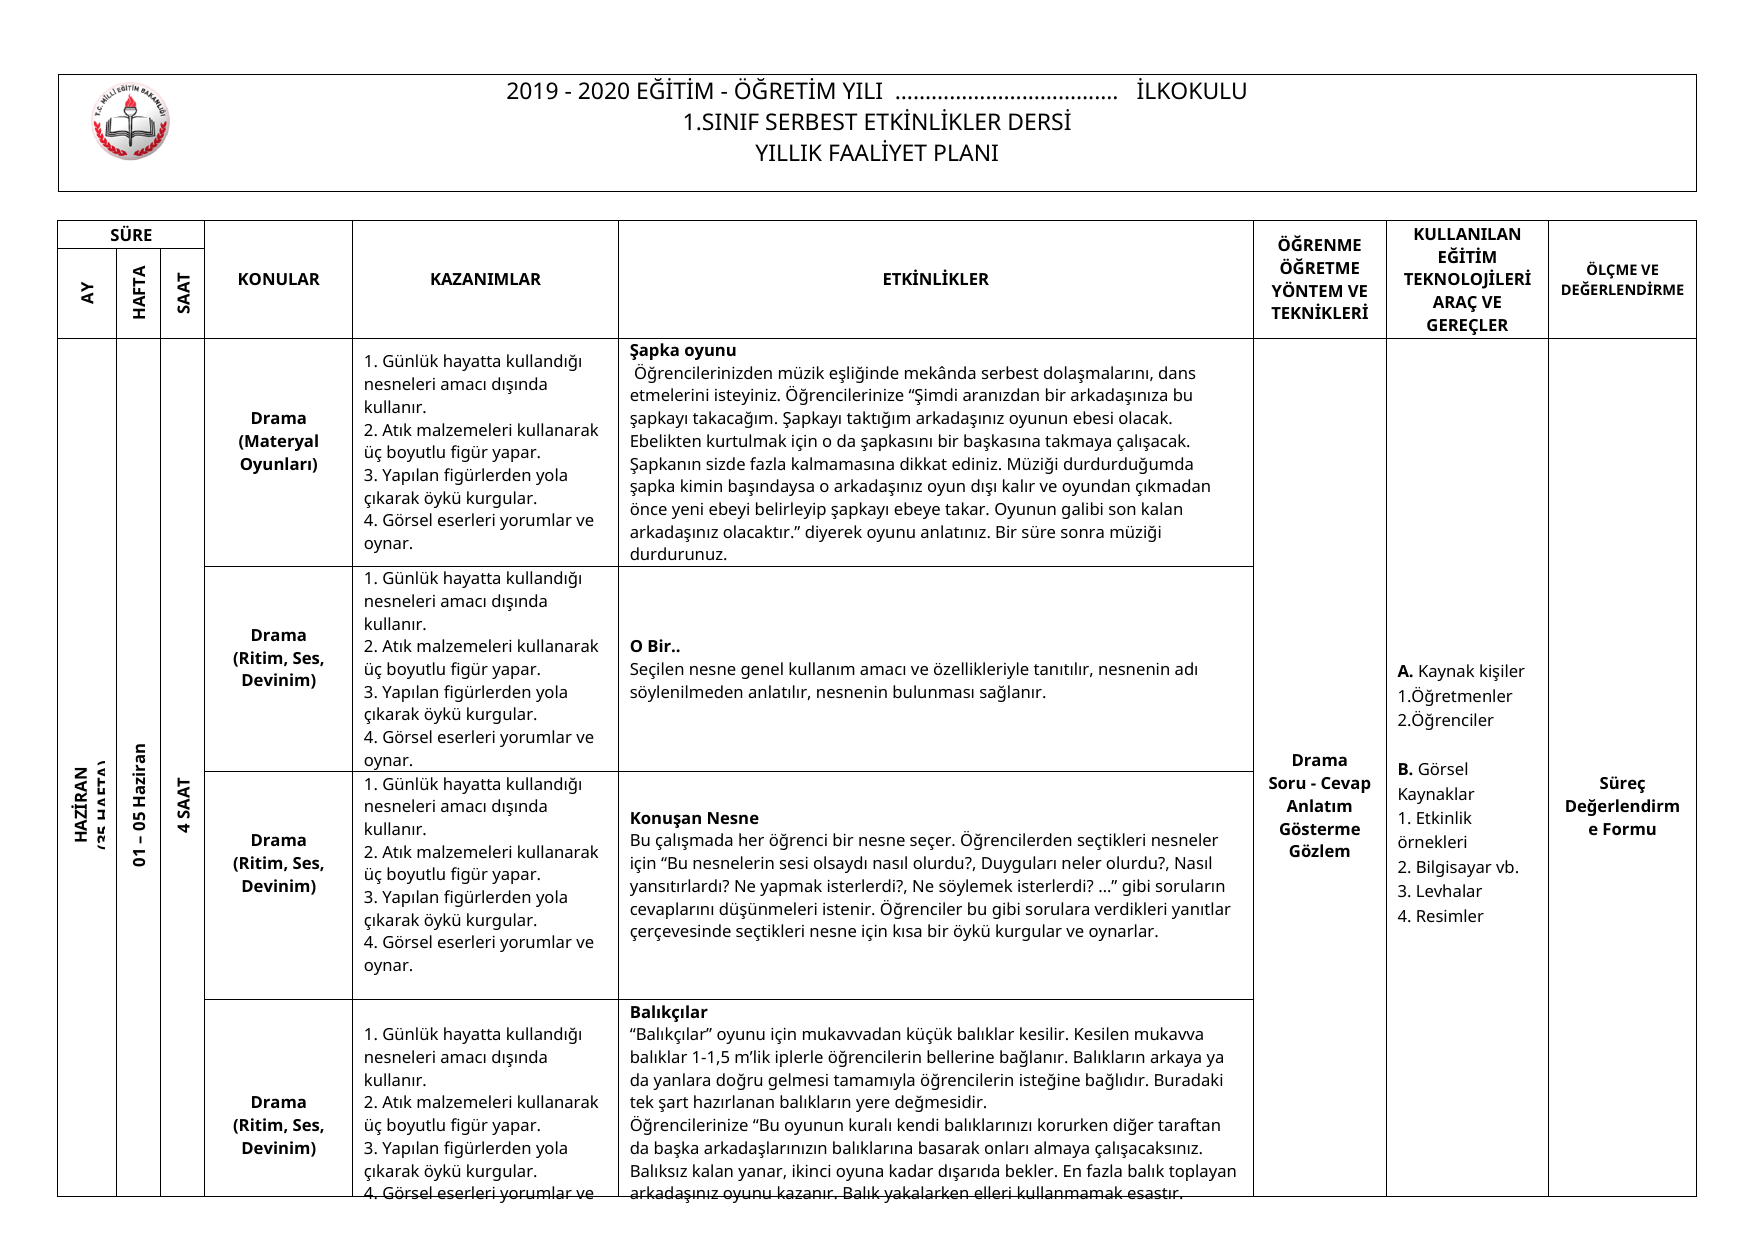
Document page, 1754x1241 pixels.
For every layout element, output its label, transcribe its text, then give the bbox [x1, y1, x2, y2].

table_cell HAFTA [117, 249, 160, 338]
table_cell 1. Günlük hayatta kullandığı nesneleri amacı dışında kullanır. 2. Atık malzemeleri kullanarak üç boyutlu figür yapar. 3. Yapılan figürlerden yola çıkarak öykü kurgular. 4. Görsel eserleri yorumlar ve oynar. [353, 339, 618, 566]
table_header KULLANILAN EĞİTİM TEKNOLOJİLERİ ARAÇ VE GEREÇLER [1387, 221, 1548, 338]
table_header ÖLÇME VE DEĞERLENDİRME [1549, 221, 1696, 338]
table_cell A. Kaynak kişiler 1.Öğretmenler 2.Öğrenciler B. Görsel Kaynaklar 1. Etkinlik örnekleri 2. Bilgisayar vb. 3. Levhalar 4. Resimler [1387, 339, 1548, 1196]
table_cell Drama (Ritim, Ses, Devinim) [205, 1000, 352, 1196]
picture [85, 77, 175, 167]
table_cell Drama (Ritim, Ses, Devinim) [205, 567, 352, 771]
table_header ÖĞRENME ÖĞRETME YÖNTEM VE TEKNİKLERİ [1254, 221, 1386, 338]
table_cell 1. Günlük hayatta kullandığı nesneleri amacı dışında kullanır. 2. Atık malzemeleri kullanarak üç boyutlu figür yapar. 3. Yapılan figürlerden yola çıkarak öykü kurgular. 4. Görsel eserleri yorumlar ve oynar. [353, 567, 618, 771]
table_cell 4 SAAT [161, 339, 204, 1196]
table_cell Konuşan Nesne Bu çalışmada her öğrenci bir nesne seçer. Öğrencilerden seçtikleri nesneler için “Bu nesnelerin sesi olsaydı nasıl olurdu?, Duyguları neler olurdu?, Nasıl yansıtırlardı? Ne yapmak isterlerdi?, Ne söylemek isterlerdi? …” gibi soruların cevaplarını düşünmeleri istenir. Öğrenciler bu gibi sorulara verdikleri yanıtlar çerçevesinde seçtikleri nesne için kısa bir öykü kurgular ve oynarlar. [619, 772, 1253, 999]
table_header ETKİNLİKLER [619, 221, 1253, 338]
table_header SÜRE [58, 221, 204, 248]
table_header KAZANIMLAR [353, 221, 618, 338]
table_cell Drama (Ritim, Ses, Devinim) [205, 772, 352, 999]
table_cell 1. Günlük hayatta kullandığı nesneleri amacı dışında kullanır. 2. Atık malzemeleri kullanarak üç boyutlu figür yapar. 3. Yapılan figürlerden yola çıkarak öykü kurgular. 4. Görsel eserleri yorumlar ve oynar. [353, 1000, 618, 1196]
table_cell Drama (Materyal Oyunları) [205, 339, 352, 566]
table_cell 1. Günlük hayatta kullandığı nesneleri amacı dışında kullanır. 2. Atık malzemeleri kullanarak üç boyutlu figür yapar. 3. Yapılan figürlerden yola çıkarak öykü kurgular. 4. Görsel eserleri yorumlar ve oynar. [353, 772, 618, 999]
table_cell Süreç Değerlendirme Formu [1549, 339, 1696, 1196]
table_header KONULAR [205, 221, 352, 338]
table_cell AY [58, 249, 116, 338]
table_cell O Bir.. Seçilen nesne genel kullanım amacı ve özellikleriyle tanıtılır, nesnenin adı söylenilmeden anlatılır, nesnenin bulunması sağlanır. [619, 567, 1253, 771]
table_cell 01 – 05 Haziran [117, 339, 160, 1196]
table_cell HAZİRAN (35 HAFTA) [58, 339, 116, 1196]
table_cell SAAT [161, 249, 204, 338]
table_cell Drama Soru - Cevap Anlatım Gösterme Gözlem [1254, 339, 1386, 1196]
table_cell Balıkçılar “Balıkçılar” oyunu için mukavvadan küçük balıklar kesilir. Kesilen mukavva balıklar 1-1,5 m’lik iplerle öğrencilerin bellerine bağlanır. Balıkların arkaya ya da yanlara doğru gelmesi tamamıyla öğrencilerin isteğine bağlıdır. Buradaki tek şart hazırlanan balıkların yere değmesidir. Öğrencilerinize “Bu oyunun kuralı kendi balıklarınızı korurken diğer taraftan da başka arkadaşlarınızın balıklarına basarak onları almaya çalışacaksınız. Balıksız kalan yanar, ikinci oyuna kadar dışarıda bekler. En fazla balık toplayan arkadaşınız oyunu kazanır. Balık yakalarken elleri kullanmamak esastır. Ellerinizi yalnızca yakaladığınız balığı almak için kullanabilirsiniz. Balığını kaptırmayan ve en çok balık yakalayan arkadaşınız oyunu kazanır.” diyerek oyunu anlatınız. [619, 1000, 1253, 1196]
table_cell Şapka oyunu Öğrencilerinizden müzik eşliğinde mekânda serbest dolaşmalarını, dans etmelerini isteyiniz. Öğrencilerinize “Şimdi aranızdan bir arkadaşınıza bu şapkayı takacağım. Şapkayı taktığım arkadaşınız oyunun ebesi olacak. Ebelikten kurtulmak için o da şapkasını bir başkasına takmaya çalışacak. Şapkanın sizde fazla kalmamasına dikkat ediniz. Müziği durdurduğumda şapka kimin başındaysa o arkadaşınız oyun dışı kalır ve oyundan çıkmadan önce yeni ebeyi belirleyip şapkayı ebeye takar. Oyunun galibi son kalan arkadaşınız olacaktır.” diyerek oyunu anlatınız. Bir süre sonra müziği durdurunuz. [619, 339, 1253, 566]
